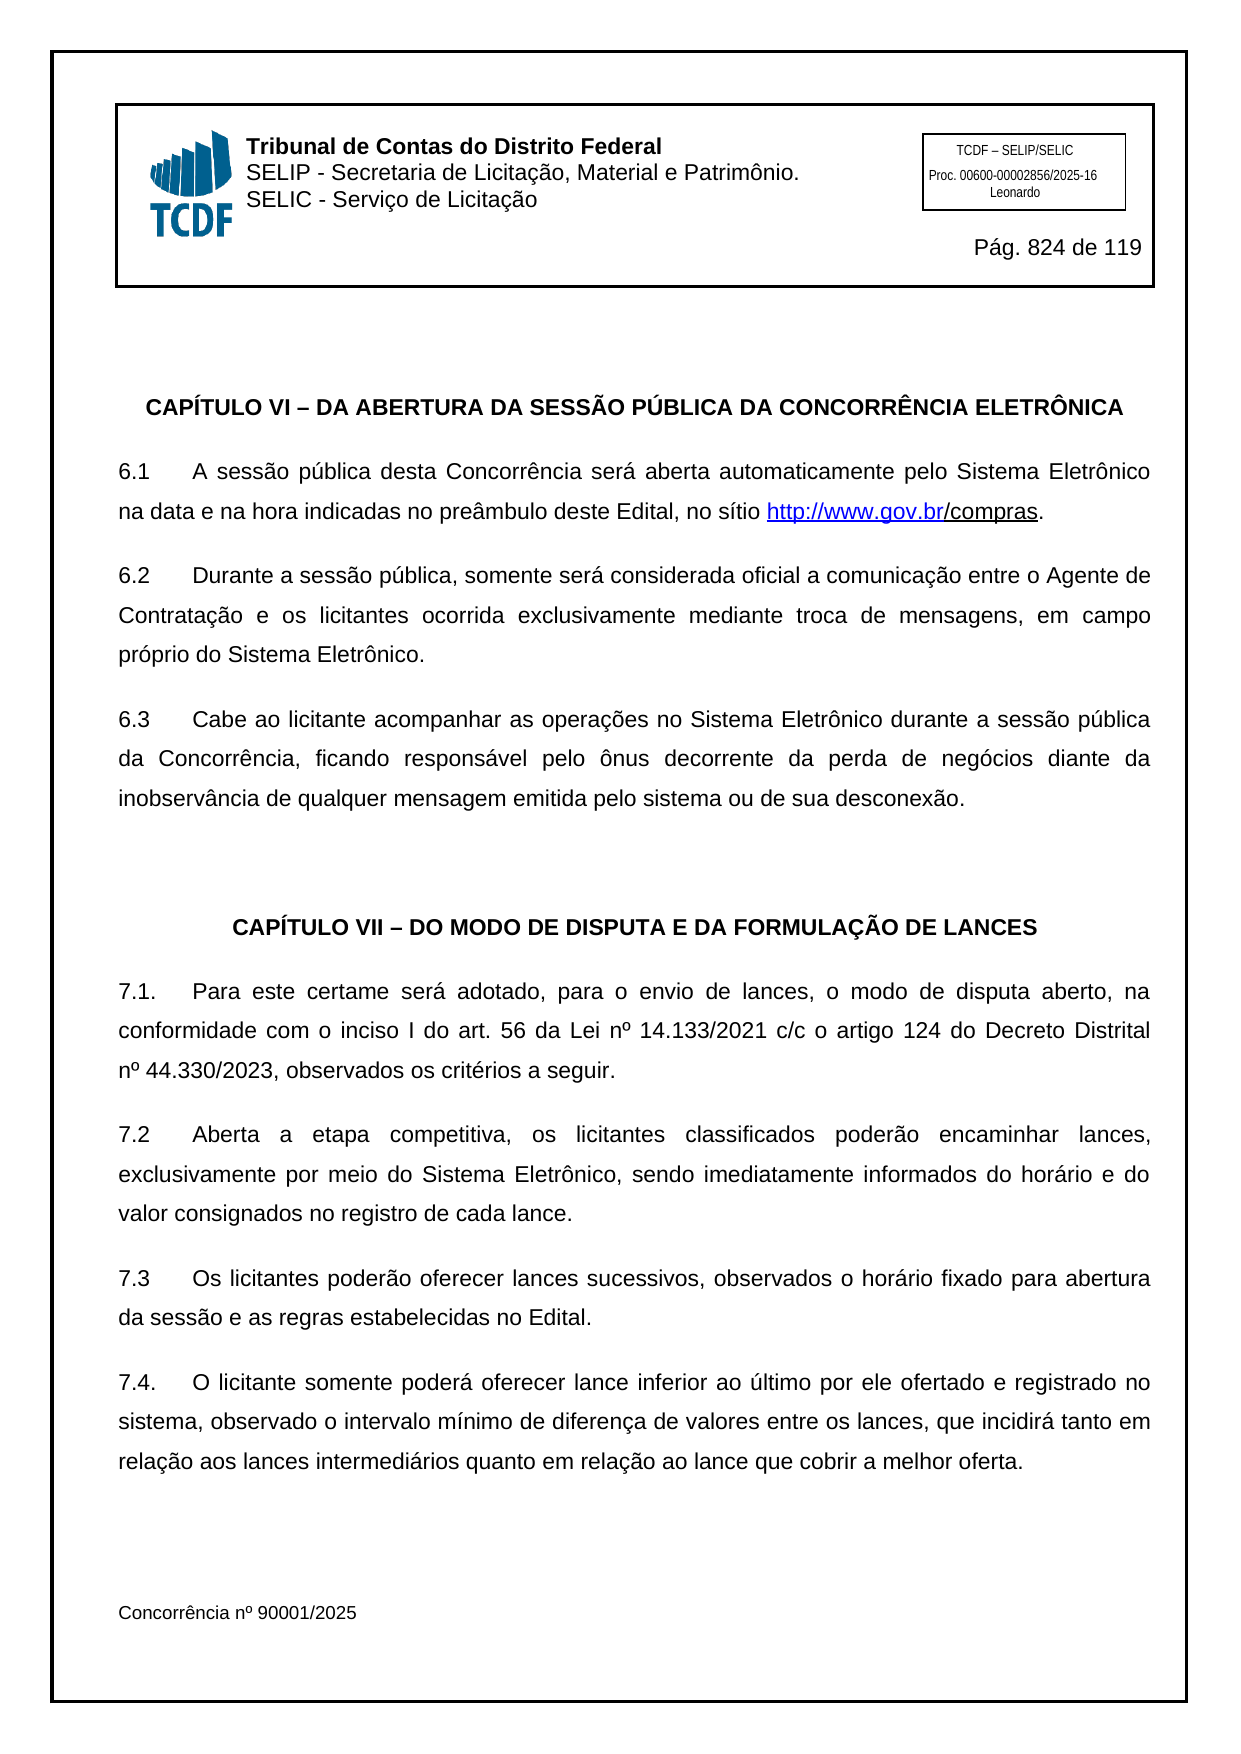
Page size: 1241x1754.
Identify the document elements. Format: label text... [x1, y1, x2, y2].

text 7.1. Para este certame será adotado, para o envio de lances, o modo de disputa aberto, na conformidade com o inciso I do art. 56 da Lei nº 14.133/2021 c/c o artigo 124 do Decreto Distrital nº 44.330/2023, observados os critérios a seguir. [118, 978, 1152, 1083]
text Capítulo VI – DA abertura da SESSÃO PÚBLICA dA CONCORRÊNCIA ELETRÔNICA [118, 394, 1152, 420]
text 6.1 A sessão pública desta Concorrência será aberta automaticamente pelo Sistema Eletrônico na data e na hora indicadas no preâmbulo deste Edital, no sítio http://www.gov.br/compras. [118, 458, 1152, 524]
text 7.3 Os licitantes poderão oferecer lances sucessivos, observados o horário fixado para abertura da sessão e as regras estabelecidas no Edital. [118, 1265, 1152, 1331]
text 6.3 Cabe ao licitante acompanhar as operações no Sistema Eletrônico durante a sessão pública da Concorrência, ficando responsável pelo ônus decorrente da perda de negócios diante da inobservância de qualquer mensagem emitida pelo sistema ou de sua desconexão. [118, 706, 1152, 811]
text Capítulo ViI – DO MODO DE DISPUTA E DA formulação de lances [118, 913, 1152, 940]
text 7.2 Aberta a etapa competitiva, os licitantes classificados poderão encaminhar lances, exclusivamente por meio do Sistema Eletrônico, sendo imediatamente informados do horário e do valor consignados no registro de cada lance. [118, 1121, 1152, 1227]
picture [135, 128, 247, 239]
text 6.2 Durante a sessão pública, somente será considerada oficial a comunicação entre o Agente de Contratação e os licitantes ocorrida exclusivamente mediante troca de mensagens, em campo próprio do Sistema Eletrônico. [118, 562, 1152, 667]
text 7.4. O licitante somente poderá oferecer lance inferior ao último por ele ofertado e registrado no sistema, observado o intervalo mínimo de diferença de valores entre os lances, que incidirá tanto em relação aos lances intermediários quanto em relação ao lance que cobrir a melhor oferta. [118, 1369, 1152, 1474]
